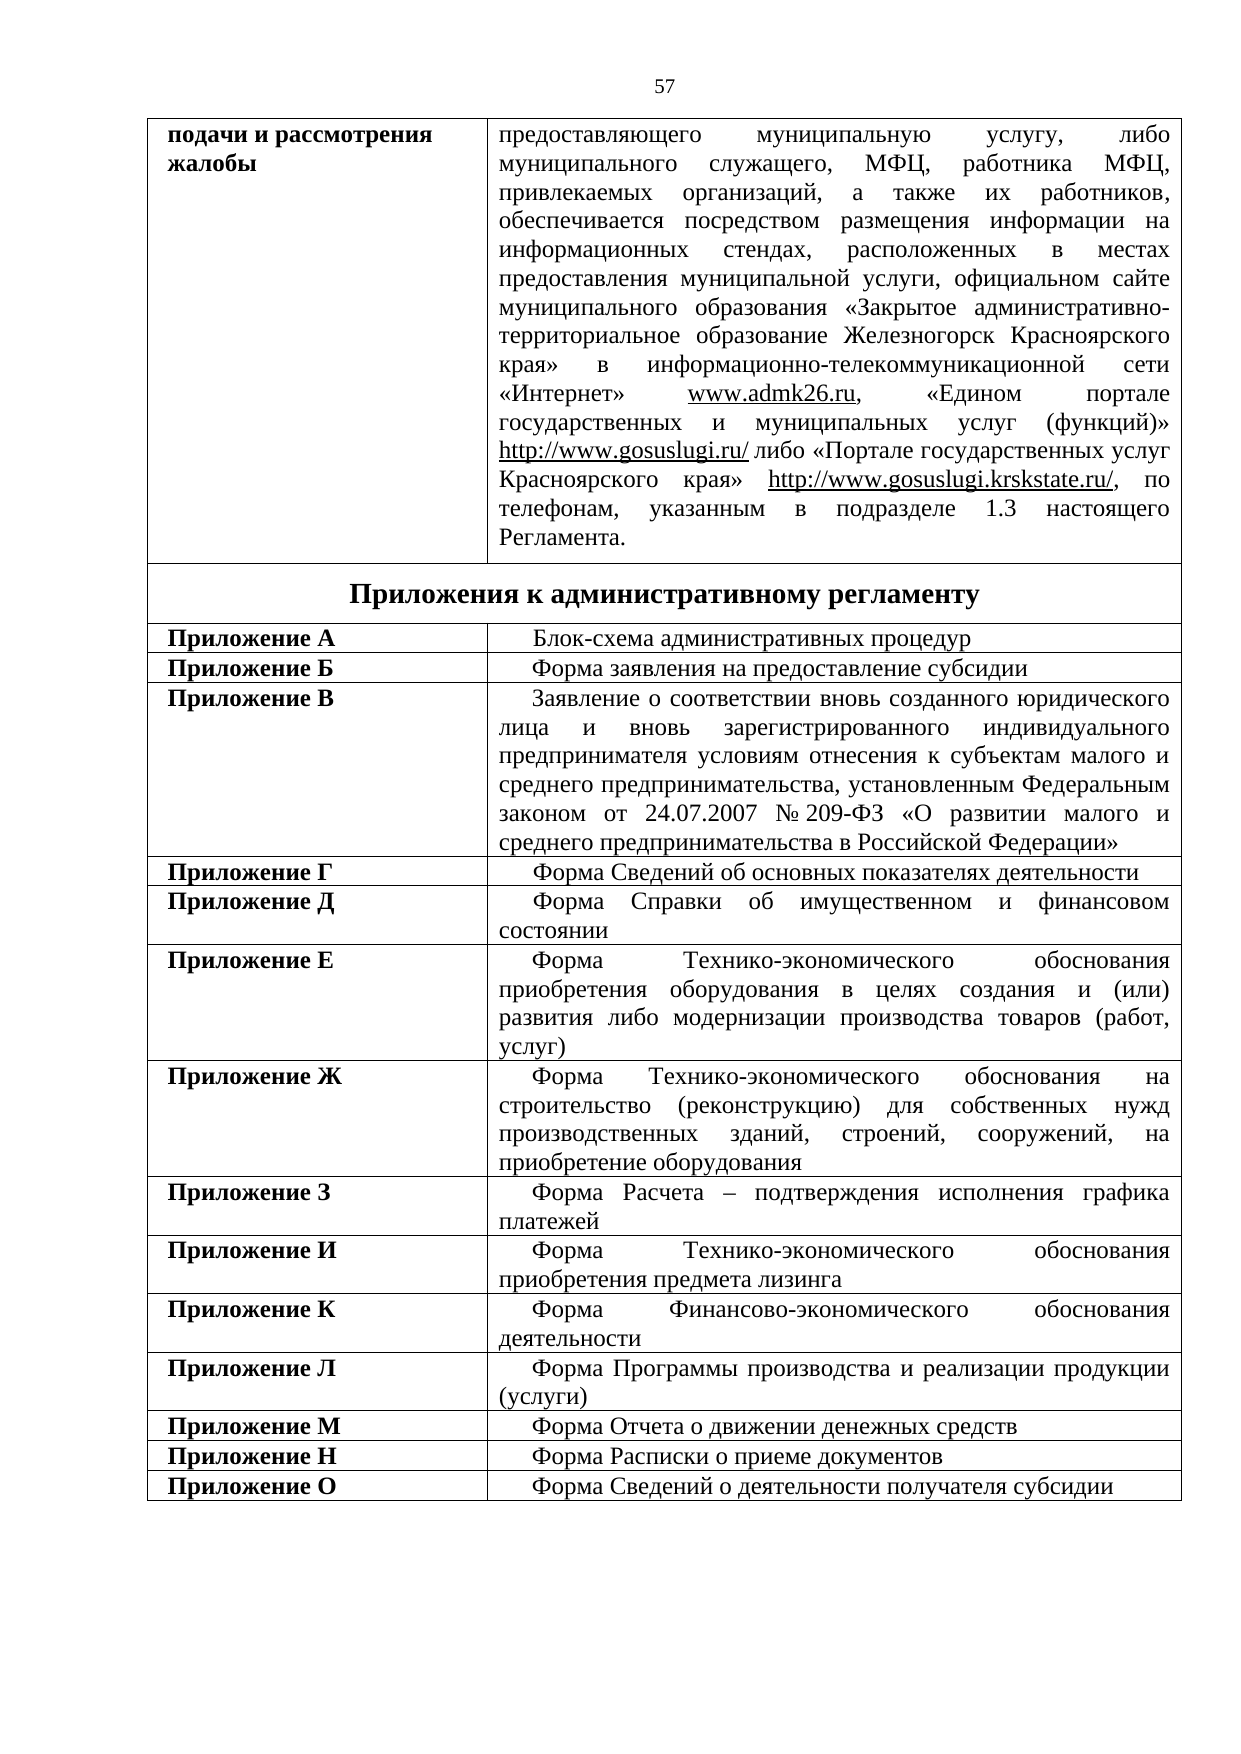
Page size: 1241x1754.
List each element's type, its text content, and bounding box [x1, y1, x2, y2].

table_cell Форма Технико-экономического обоснования приобретения предмета лизинга [488, 1236, 1181, 1293]
table_cell Форма Расписки о приеме документов [488, 1441, 1181, 1470]
table_cell Приложение Е [148, 945, 487, 1060]
table_cell Приложение И [148, 1236, 487, 1293]
table_cell Приложение З [148, 1177, 487, 1234]
table_cell Форма Финансово-экономического обоснования деятельности [488, 1294, 1181, 1352]
table_cell Приложение В [148, 683, 487, 856]
table_cell Форма Расчета – подтверждения исполнения графика платежей [488, 1177, 1181, 1234]
table_cell Приложение А [148, 624, 487, 652]
table_cell Приложение Г [148, 857, 487, 885]
table_cell Форма Сведений об основных показателях деятельности [488, 857, 1181, 885]
table_cell Форма Технико-экономического обоснования приобретения оборудования в целях создания и (или) развития либо модернизации производства товаров (работ, услуг) [488, 945, 1181, 1060]
table_cell Приложение М [148, 1411, 487, 1440]
table_cell Приложение Д [148, 886, 487, 944]
table_cell Приложение Н [148, 1441, 487, 1470]
table_cell Форма Программы производства и реализации продукции (услуги) [488, 1353, 1181, 1410]
table_cell Форма Технико-экономического обоснования на строительство (реконструкцию) для собственных нужд производственных зданий, строений, сооружений, на приобретение оборудования [488, 1061, 1181, 1176]
table_cell Приложение К [148, 1294, 487, 1352]
table_cell Приложение О [148, 1471, 487, 1499]
table_cell Приложение Ж [148, 1061, 487, 1176]
table_cell Форма Сведений о деятельности получателя субсидии [488, 1471, 1181, 1499]
table_cell Заявление о соответствии вновь созданного юридического лица и вновь зарегистрированного индивидуального предпринимателя условиям отнесения к субъектам малого и среднего предпринимательства, установленным Федеральным законом от 24.07.2007 № 209-ФЗ «О развитии малого и среднего предпринимательства в Российской Федерации» [488, 683, 1181, 856]
table_cell Приложение Л [148, 1353, 487, 1410]
table_cell Приложения к административному регламенту [148, 564, 1181, 622]
table_cell Форма Отчета о движении денежных средств [488, 1411, 1181, 1440]
table_cell Блок-схема административных процедур [488, 624, 1181, 652]
table_cell 5.11. Способы информирования заявителей о порядке подачи и рассмотрения жалобы [148, 119, 487, 563]
table_cell Форма заявления на предоставление субсидии [488, 653, 1181, 682]
table_cell Приложение Б [148, 653, 487, 682]
table_cell Форма Справки об имущественном и финансовом состоянии [488, 886, 1181, 944]
